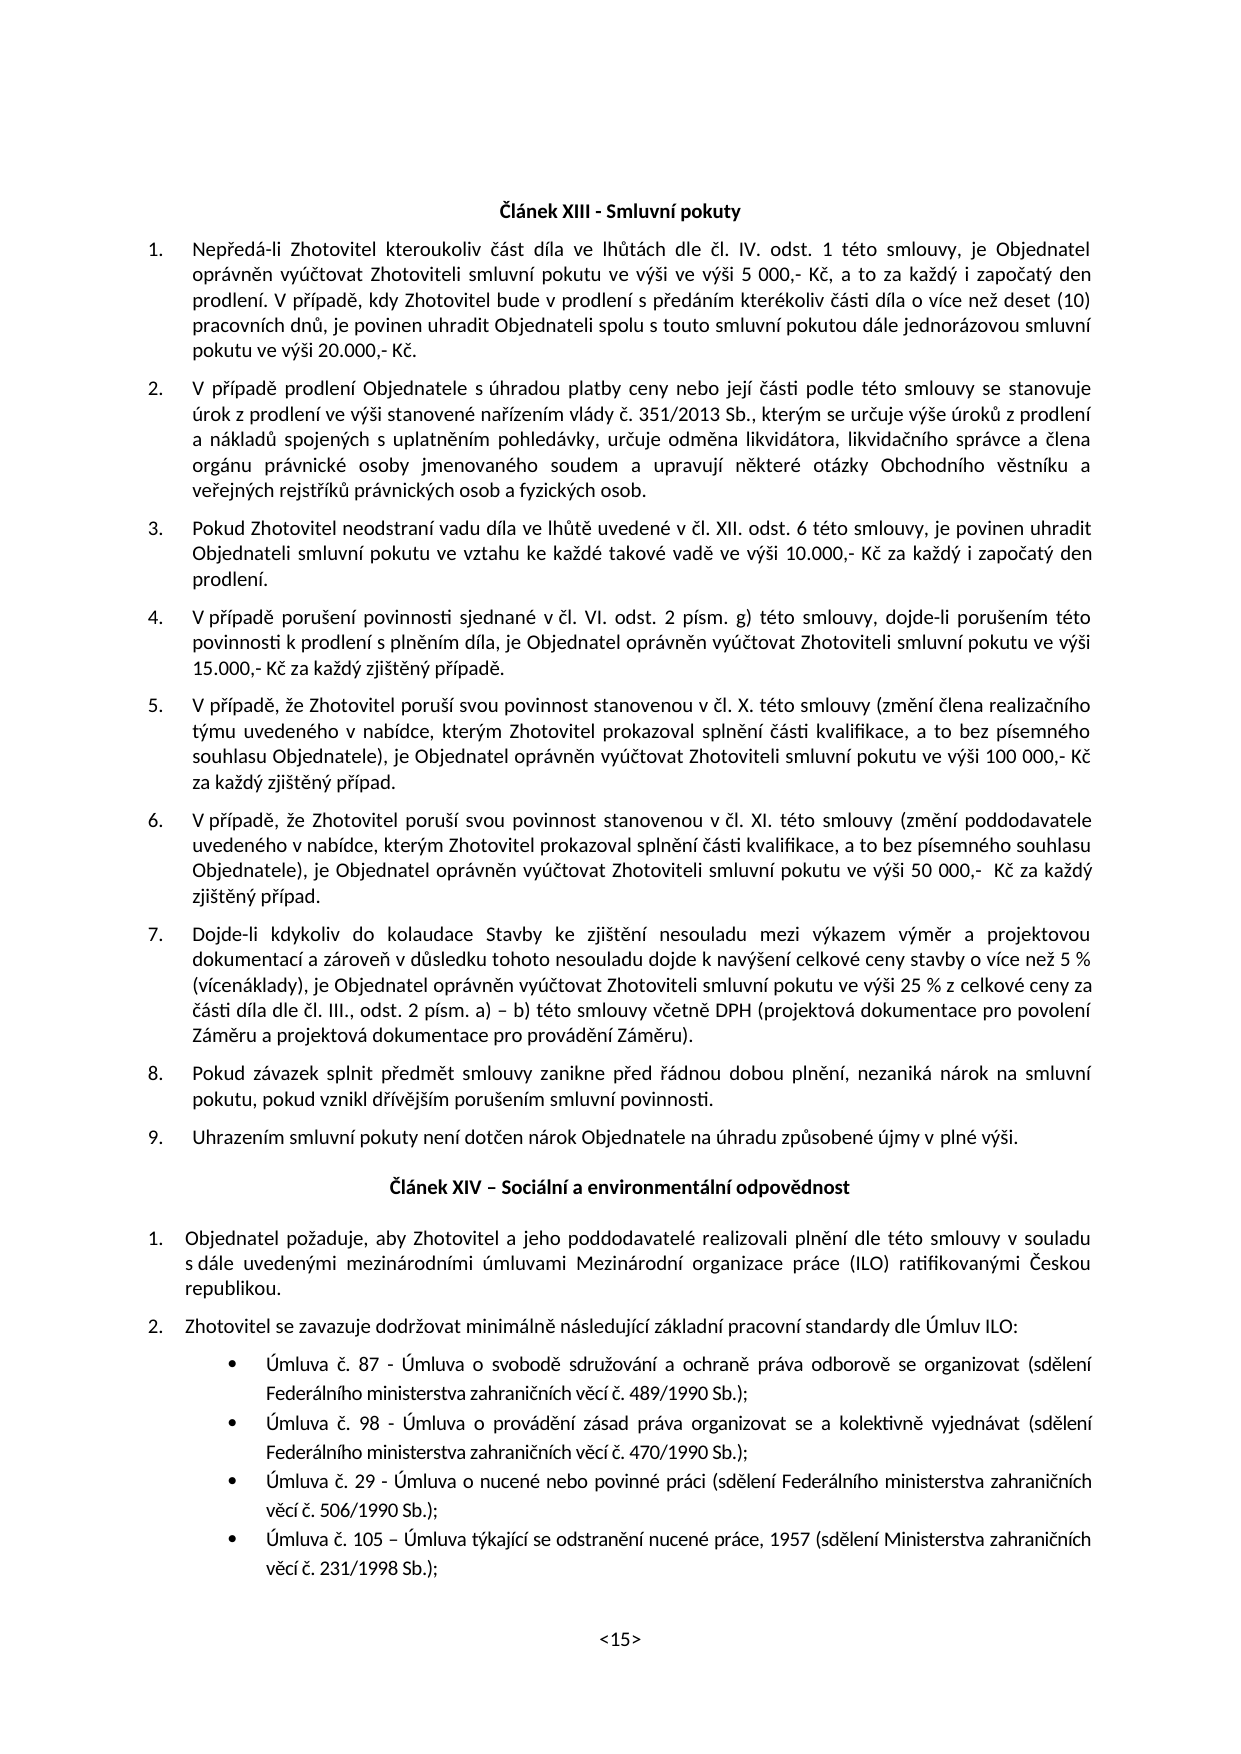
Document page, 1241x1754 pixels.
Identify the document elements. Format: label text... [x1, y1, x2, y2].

list Úmluva č. 98 - Úmluva o provádění zásad práva organizovat se a kolektivně vyjednávat (sdělení Federálního ministerstva zahraničních věcí č. 470/1990 Sb.); [229, 1410, 1092, 1464]
text Článek XIII - Smluvní pokuty [148, 198, 1092, 223]
list V případě, že Zhotovitel poruší svou povinnost stanovenou v čl. X. této smlouvy (změní člena realizačního týmu uvedeného v nabídce, kterým Zhotovitel prokazoval splnění části kvalifikace, a to bez písemného souhlasu Objednatele), je Objednatel oprávněn vyúčtovat Zhotoviteli smluvní pokutu ve výši 100 000,- Kč za každý zjištěný případ. [148, 693, 1092, 794]
subtitle Objednatel požaduje, aby Zhotovitel a jeho poddodavatelé realizovali plnění dle této smlouvy v souladu s dále uvedenými mezinárodními úmluvami Mezinárodní organizace práce (ILO) ratifikovanými Českou republikou. [148, 1225, 1092, 1301]
list V případě prodlení Objednatele s úhradou platby ceny nebo její části podle této smlouvy se stanovuje úrok z prodlení ve výši stanovené nařízením vlády č. 351/2013 Sb., kterým se určuje výše úroků z prodlení a nákladů spojených s uplatněním pohledávky, určuje odměna likvidátora, likvidačního správce a člena orgánu právnické osoby jmenovaného soudem a upravují některé otázky Obchodního věstníku a veřejných rejstříků právnických osob a fyzických osob. [148, 376, 1092, 503]
list Pokud závazek splnit předmět smlouvy zanikne před řádnou dobou plnění, nezaniká nárok na smluvní pokutu, pokud vznikl dřívějším porušením smluvní povinnosti. [148, 1061, 1092, 1111]
list Úmluva č. 105 – Úmluva týkající se odstranění nucené práce, 1957 (sdělení Ministerstva zahraničních věcí č. 231/1998 Sb.); [229, 1526, 1092, 1581]
list Úmluva č. 87 - Úmluva o svobodě sdružování a ochraně práva odborově se organizovat (sdělení Federálního ministerstva zahraničních věcí č. 489/1990 Sb.); [229, 1351, 1092, 1406]
list Dojde-li kdykoliv do kolaudace Stavby ke zjištění nesouladu mezi výkazem výměr a projektovou dokumentací a zároveň v důsledku tohoto nesouladu dojde k navýšení celkové ceny stavby o více než 5 % (vícenáklady), je Objednatel oprávněn vyúčtovat Zhotoviteli smluvní pokutu ve výši 25 % z celkové ceny za části díla dle čl. III., odst. 2 písm. a) – b) této smlouvy včetně DPH (projektová dokumentace pro povolení Záměru a projektová dokumentace pro provádění Záměru). [148, 921, 1092, 1048]
text Článek XIV – Sociální a environmentální odpovědnost [148, 1174, 1092, 1200]
list V případě porušení povinnosti sjednané v čl. VI. odst. 2 písm. g) této smlouvy, dojde-li porušením této povinnosti k prodlení s plněním díla, je Objednatel oprávněn vyúčtovat Zhotoviteli smluvní pokutu ve výši 15.000,- Kč za každý zjištěný případě. [148, 604, 1092, 680]
subtitle Zhotovitel se zavazuje dodržovat minimálně následující základní pracovní standardy dle Úmluv ILO: [148, 1313, 1092, 1339]
list V případě, že Zhotovitel poruší svou povinnost stanovenou v čl. XI. této smlouvy (změní poddodavatele uvedeného v nabídce, kterým Zhotovitel prokazoval splnění části kvalifikace, a to bez písemného souhlasu Objednatele), je Objednatel oprávněn vyúčtovat Zhotoviteli smluvní pokutu ve výši 50 000,- Kč za každý zjištěný případ. [148, 807, 1092, 908]
list Pokud Zhotovitel neodstraní vadu díla ve lhůtě uvedené v čl. XII. odst. 6 této smlouvy, je povinen uhradit Objednateli smluvní pokutu ve vztahu ke každé takové vadě ve výši 10.000,- Kč za každý i započatý den prodlení. [148, 515, 1092, 591]
list Uhrazením smluvní pokuty není dotčen nárok Objednatele na úhradu způsobené újmy v plné výši. [148, 1124, 1092, 1149]
list Nepředá-li Zhotovitel kteroukoliv část díla ve lhůtách dle čl. IV. odst. 1 této smlouvy, je Objednatel oprávněn vyúčtovat Zhotoviteli smluvní pokutu ve výši ve výši 5 000,- Kč, a to za každý i započatý den prodlení. V případě, kdy Zhotovitel bude v prodlení s předáním kterékoliv části díla o více než deset (10) pracovních dnů, je povinen uhradit Objednateli spolu s touto smluvní pokutou dále jednorázovou smluvní pokutu ve výši 20.000,- Kč. [148, 236, 1092, 363]
list Úmluva č. 29 - Úmluva o nucené nebo povinné práci (sdělení Federálního ministerstva zahraničních věcí č. 506/1990 Sb.); [229, 1468, 1092, 1523]
